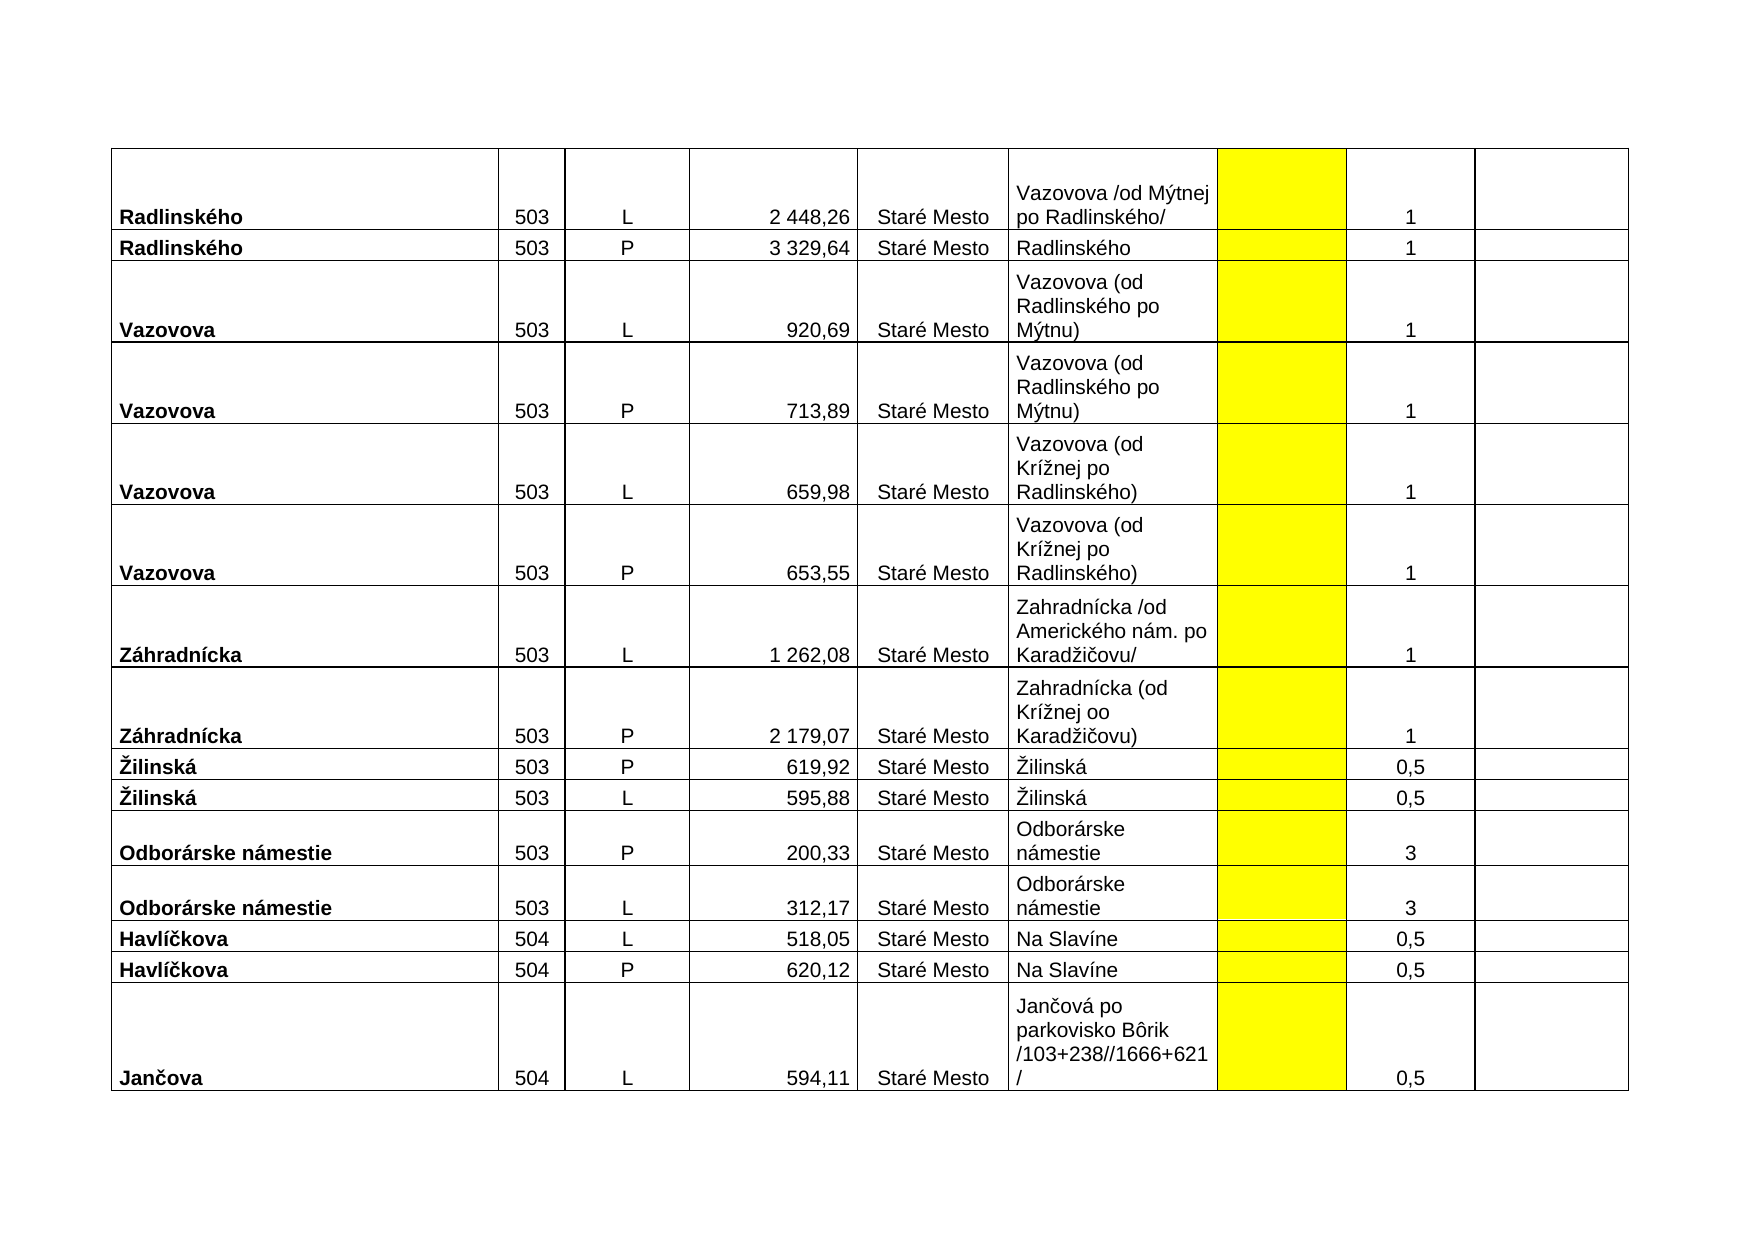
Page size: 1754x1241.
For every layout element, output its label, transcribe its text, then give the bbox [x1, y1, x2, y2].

table_cell 503 [499, 505, 564, 585]
table_cell Záhradnícka [112, 668, 498, 748]
table_cell 653,55 [690, 505, 857, 585]
table_cell [1218, 780, 1346, 810]
table_cell Radlinského [112, 230, 498, 260]
table_cell [1218, 668, 1346, 748]
table_cell Odborárske námestie [1009, 811, 1217, 865]
table_cell [1476, 866, 1628, 919]
table_cell Staré Mesto [858, 505, 1008, 585]
table_cell Vazovova [112, 505, 498, 585]
table_cell Staré Mesto [858, 668, 1008, 748]
table_cell L [566, 261, 689, 341]
table_cell [1218, 424, 1346, 504]
table_cell 503 [499, 343, 564, 423]
table_cell Žilinská [112, 780, 498, 810]
table_cell Zahradnícka (od Krížnej oo Karadžičovu) [1009, 668, 1217, 748]
table_cell [1218, 866, 1346, 919]
table_cell L [566, 780, 689, 810]
table_cell 3 [1347, 866, 1474, 919]
table_cell Radlinského [1009, 230, 1217, 260]
table_cell P [566, 343, 689, 423]
table_cell Vazovova (od Krížnej po Radlinského) [1009, 424, 1217, 504]
table_cell Staré Mesto [858, 952, 1008, 982]
table_cell Záhradnícka [112, 586, 498, 666]
table_cell 1 262,08 [690, 586, 857, 666]
table_cell [1476, 952, 1628, 982]
table_cell Vazovova /od Mýtnej po Radlinského/ [1009, 149, 1217, 229]
table_cell L [566, 586, 689, 666]
table_cell [1218, 921, 1346, 951]
table_cell 503 [499, 749, 564, 779]
table_cell Vazovova (od Radlinského po Mýtnu) [1009, 261, 1217, 341]
table_cell 0,5 [1347, 780, 1474, 810]
table_cell [1476, 780, 1628, 810]
table_cell 503 [499, 780, 564, 810]
table_cell Jančova [112, 983, 498, 1090]
table_cell Žilinská [1009, 780, 1217, 810]
table_cell Žilinská [112, 749, 498, 779]
table_cell [1476, 505, 1628, 585]
table_cell 504 [499, 921, 564, 951]
table_cell [1476, 149, 1628, 229]
table_cell [1476, 749, 1628, 779]
table_cell 2 179,07 [690, 668, 857, 748]
table_cell [1476, 424, 1628, 504]
table_cell [1218, 505, 1346, 585]
table_cell 1 [1347, 149, 1474, 229]
table_cell 503 [499, 811, 564, 865]
table_cell 503 [499, 866, 564, 919]
table_cell 200,33 [690, 811, 857, 865]
table_cell [1218, 749, 1346, 779]
table_cell Odborárske námestie [1009, 866, 1217, 919]
table_cell 1 [1347, 586, 1474, 666]
table_cell 0,5 [1347, 749, 1474, 779]
table_cell L [566, 866, 689, 919]
table_cell Odborárske námestie [112, 866, 498, 919]
table_cell 503 [499, 261, 564, 341]
table_cell 713,89 [690, 343, 857, 423]
table_cell Staré Mesto [858, 749, 1008, 779]
table_cell 1 [1347, 261, 1474, 341]
table_cell Odborárske námestie [112, 811, 498, 865]
table_cell 503 [499, 149, 564, 229]
table_cell Staré Mesto [858, 921, 1008, 951]
table_cell [1476, 668, 1628, 748]
table_cell Na Slavíne [1009, 952, 1217, 982]
table_cell P [566, 230, 689, 260]
table_cell 504 [499, 952, 564, 982]
table_cell Na Slavíne [1009, 921, 1217, 951]
table_cell [1476, 811, 1628, 865]
table_cell Vazovova [112, 261, 498, 341]
table_cell [1218, 983, 1346, 1090]
table_cell Vazovova [112, 424, 498, 504]
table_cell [1009, 983, 1217, 1090]
table_cell Staré Mesto [858, 866, 1008, 919]
table_cell P [566, 952, 689, 982]
table_cell P [566, 668, 689, 748]
table_cell 620,12 [690, 952, 857, 982]
table_cell 659,98 [690, 424, 857, 504]
table_cell Staré Mesto [858, 261, 1008, 341]
table_cell 0,5 [1347, 921, 1474, 951]
table_cell Zahradnícka /od Amerického nám. po Karadžičovu/ [1009, 586, 1217, 666]
table_cell 503 [499, 586, 564, 666]
table_cell L [566, 983, 689, 1090]
table_cell P [566, 505, 689, 585]
table_cell [1218, 811, 1346, 865]
table_cell 0,5 [1347, 983, 1474, 1090]
table_cell [1476, 230, 1628, 260]
table_cell 503 [499, 424, 564, 504]
table_cell L [566, 149, 689, 229]
table_cell 1 [1347, 668, 1474, 748]
table_cell [1476, 343, 1628, 423]
table_cell Radlinského [112, 149, 498, 229]
table_cell [1476, 586, 1628, 666]
table_cell 503 [499, 668, 564, 748]
table_cell L [566, 921, 689, 951]
table_cell Staré Mesto [858, 230, 1008, 260]
table_cell P [566, 811, 689, 865]
table_cell 1 [1347, 343, 1474, 423]
table_cell 1 [1347, 424, 1474, 504]
table_cell [1218, 149, 1346, 229]
table_cell Staré Mesto [858, 780, 1008, 810]
table_cell [1476, 921, 1628, 951]
table_cell Žilinská [1009, 749, 1217, 779]
table_cell 920,69 [690, 261, 857, 341]
table_cell Staré Mesto [858, 424, 1008, 504]
table_cell [1218, 230, 1346, 260]
table_cell 594,11 [690, 983, 857, 1090]
table_cell Havlíčkova [112, 921, 498, 951]
table_cell [1218, 261, 1346, 341]
table_cell 503 [499, 230, 564, 260]
table_cell [1476, 983, 1628, 1090]
table_cell Havlíčkova [112, 952, 498, 982]
table_cell P [566, 749, 689, 779]
table_cell 619,92 [690, 749, 857, 779]
table_cell [1218, 952, 1346, 982]
table_cell 312,17 [690, 866, 857, 919]
table_cell Vazovova [112, 343, 498, 423]
table_cell Staré Mesto [858, 149, 1008, 229]
table_cell [1218, 586, 1346, 666]
table_cell 518,05 [690, 921, 857, 951]
table_cell Staré Mesto [858, 343, 1008, 423]
table_cell Vazovova (od Radlinského po Mýtnu) [1009, 343, 1217, 423]
table_cell [1476, 261, 1628, 341]
table_cell 3 [1347, 811, 1474, 865]
table_cell 1 [1347, 230, 1474, 260]
table_cell Vazovova (od Krížnej po Radlinského) [1009, 505, 1217, 585]
table_cell 1 [1347, 505, 1474, 585]
table_cell 595,88 [690, 780, 857, 810]
table_cell [1218, 343, 1346, 423]
table_cell 2 448,26 [690, 149, 857, 229]
table_cell 3 329,64 [690, 230, 857, 260]
table_cell Staré Mesto [858, 811, 1008, 865]
table_cell 0,5 [1347, 952, 1474, 982]
table_cell L [566, 424, 689, 504]
table_cell 504 [499, 983, 564, 1090]
table_cell Staré Mesto [858, 586, 1008, 666]
table_cell Staré Mesto [858, 983, 1008, 1090]
